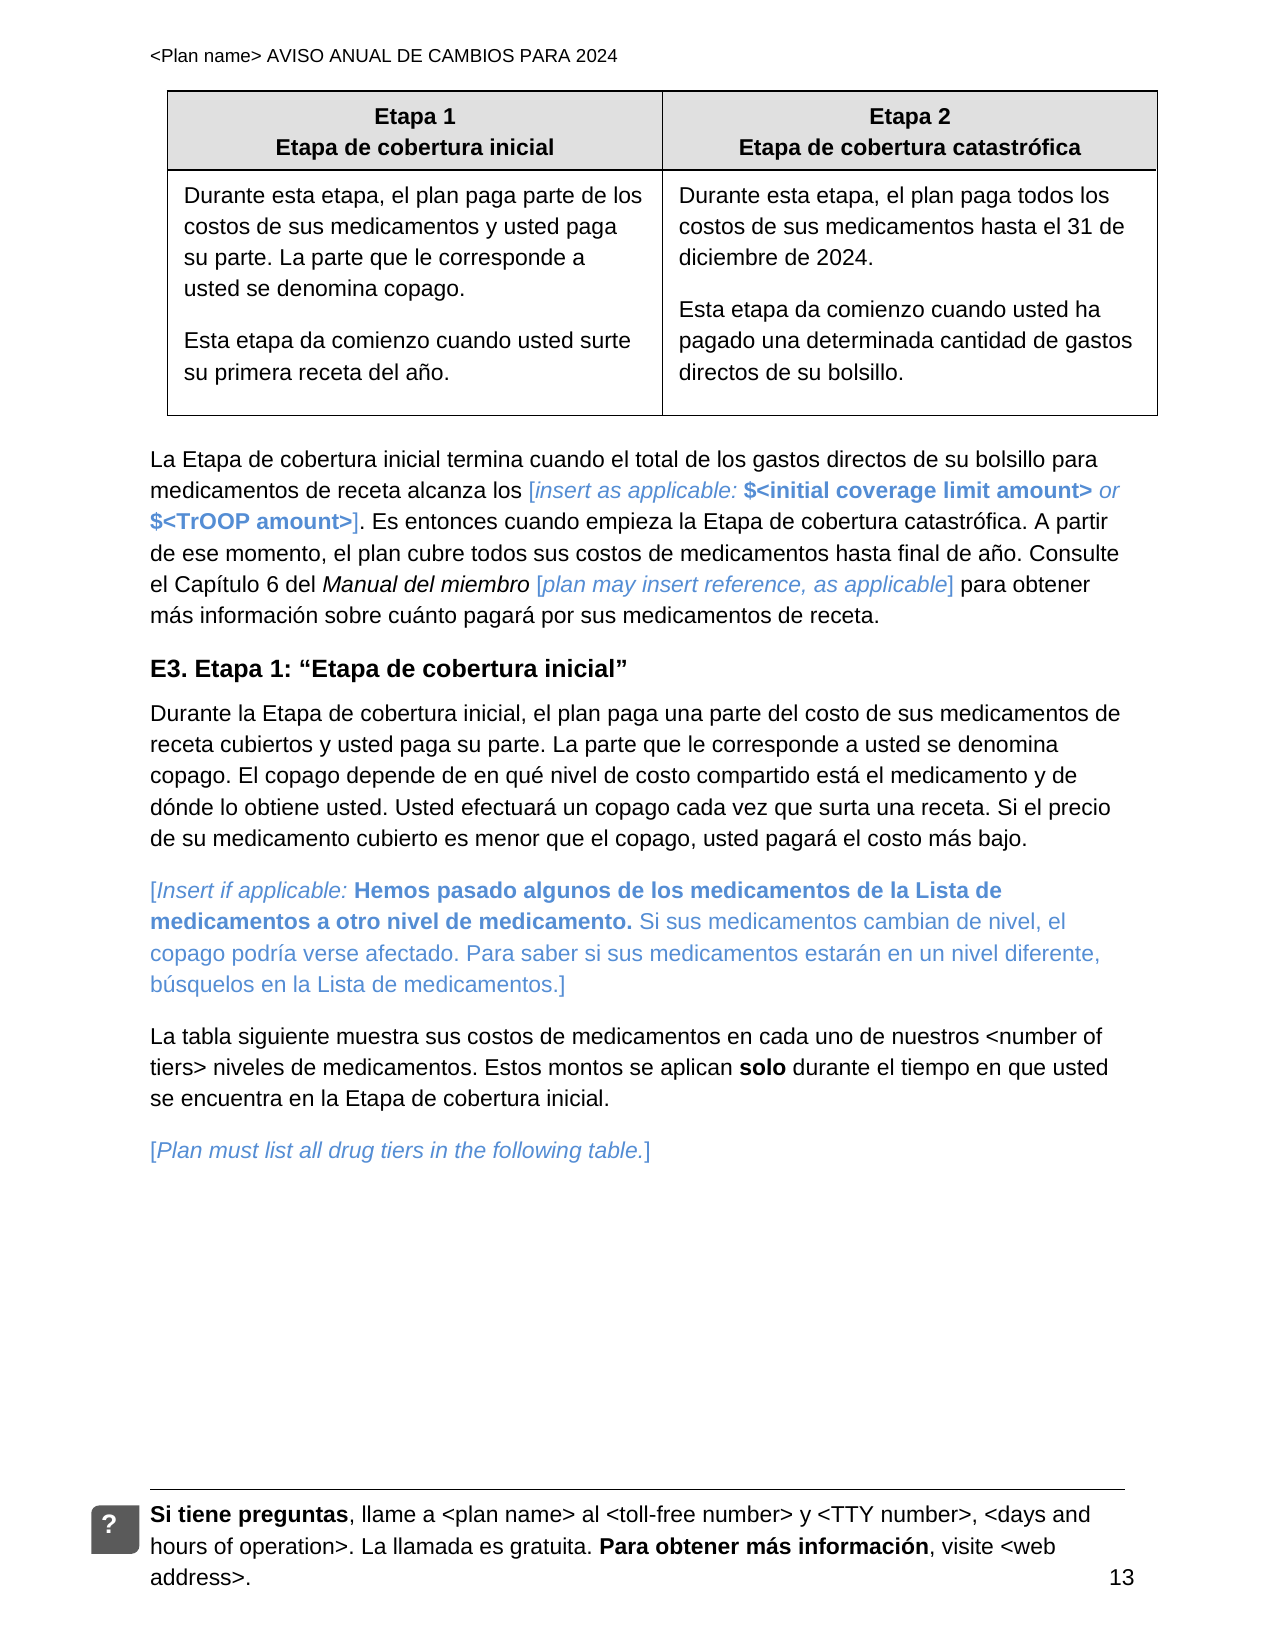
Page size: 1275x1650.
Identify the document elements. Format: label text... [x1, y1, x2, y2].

text La tabla siguiente muestra sus costos de medicamentos en cada uno de nuestros <number of tiers> niveles de medicamentos. Estos montos se aplican solo durante el tiempo en que usted se encuentra en la Etapa de cobertura inicial. [150, 1019, 1125, 1113]
table_header Etapa 2 Etapa de cobertura catastrófica [663, 92, 1157, 169]
text [Insert if applicable: Hemos pasado algunos de los medicamentos de la Lista de medicamentos a otro nivel de medicamento. Si sus medicamentos cambian de nivel, el copago podría verse afectado. Para saber si sus medicamentos estarán en un nivel diferente, búsquelos en la Lista de medicamentos.] [150, 873, 1125, 998]
table_header Etapa 1 Etapa de cobertura inicial [168, 92, 662, 169]
text Durante la Etapa de cobertura inicial, el plan paga una parte del costo de sus medicamentos de receta cubiertos y usted paga su parte. La parte que le corresponde a usted se denomina copago. El copago depende de en qué nivel de costo compartido está el medicamento y de dónde lo obtiene usted. Usted efectuará un copago cada vez que surta una receta. Si el precio de su medicamento cubierto es menor que el copago, usted pagará el costo más bajo. [150, 696, 1125, 853]
table_cell Durante esta etapa, el plan paga todos los costos de sus medicamentos hasta el 31 de diciembre de 2024. Esta etapa da comienzo cuando usted ha pagado una determinada cantidad de gastos directos de su bolsillo. [663, 169, 1157, 415]
text La Etapa de cobertura inicial termina cuando el total de los gastos directos de su bolsillo para medicamentos de receta alcanza los [insert as applicable: $<initial coverage limit amount> or $<TrOOP amount>]. Es entonces cuando empieza la Etapa de cobertura catastrófica. A partir de ese momento, el plan cubre todos sus costos de medicamentos hasta final de año. Consulte el Capítulo 6 del Manual del miembro [plan may insert reference, as applicable] para obtener más información sobre cuánto pagará por sus medicamentos de receta. [150, 442, 1125, 630]
table_cell Durante esta etapa, el plan paga parte de los costos de sus medicamentos y usted paga su parte. La parte que le corresponde a usted se denomina copago. Esta etapa da comienzo cuando usted surte su primera receta del año. [168, 171, 662, 415]
text [Plan must list all drug tiers in the following table.] [150, 1134, 1125, 1165]
subtitle E3. Etapa 1: “Etapa de cobertura inicial” [150, 651, 1050, 684]
